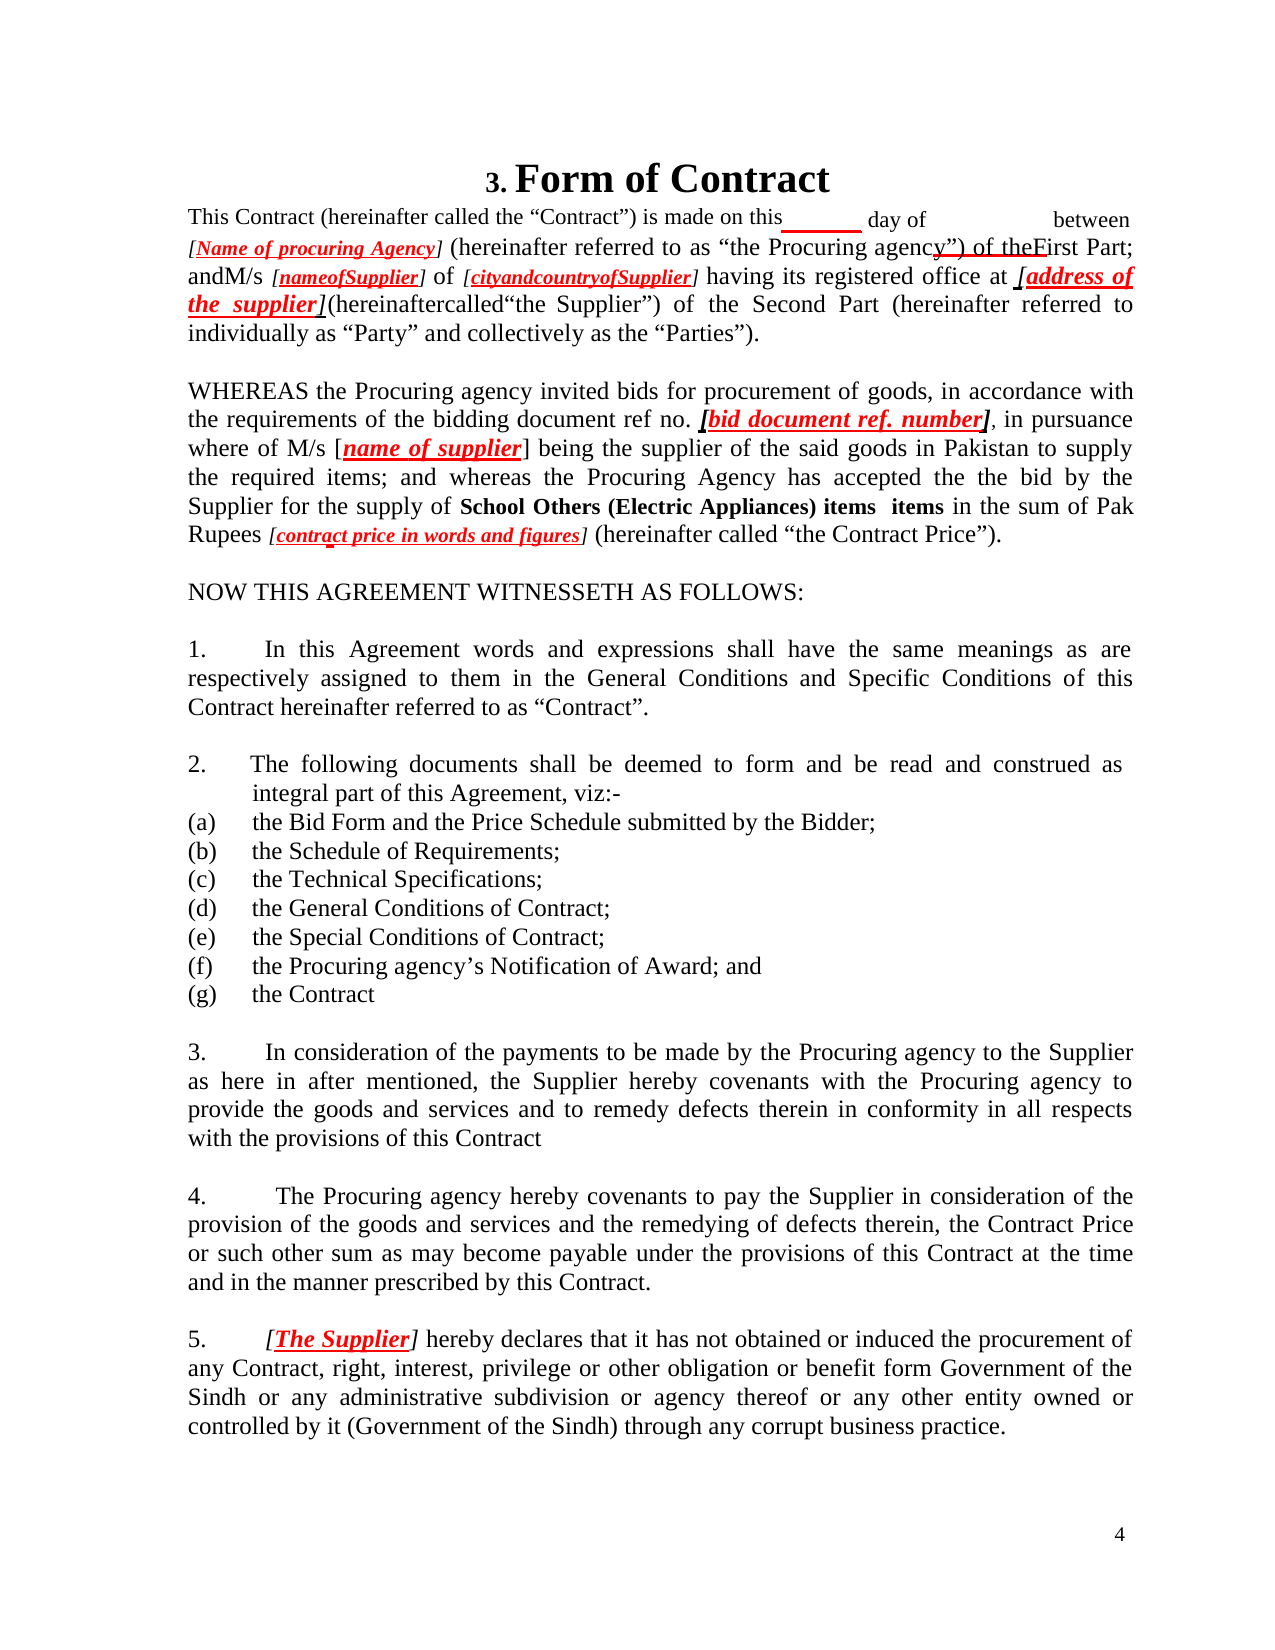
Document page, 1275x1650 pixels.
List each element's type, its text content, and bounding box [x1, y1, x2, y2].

text (f) the Procuring agency’s Notification of Award; and [188, 951, 763, 979]
text day of [868, 207, 932, 232]
text WHEREAS the Procuring agency invited bids for procurement of goods, in accordance with the requirements of the bidding document ref no. [bid document ref. number], in pursuance where of M/s [name of supplier] being the supplier of the said goods in Pakistan to supply the required items; and whereas the Procuring Agency has accepted the the bid by the Supplier for the supply of School Others (Electric Appliances) items items in the sum of Pak Rupees [contract price in words and figures] (hereinafter called “the Contract Price”). [188, 376, 1134, 548]
text 4. The Procuring agency hereby covenants to pay the Supplier in consideration of the provision of the goods and services and the remedying of defects therein, the Contract Price or such other sum as may become payable under the provisions of this Contract at the time and in the manner prescribed by this Contract. [188, 1181, 1134, 1296]
text 5. [The Supplier] hereby declares that it has not obtained or induced the procurement of any Contract, right, interest, privilege or other obligation or benefit form Government of the Sindh or any administrative subdivision or agency thereof or any other entity owned or controlled by it (Government of the Sindh) through any corrupt business practice. [188, 1324, 1133, 1439]
text 1. In this Agreement words and expressions shall have the same meanings as are respectively assigned to them in the General Conditions and Specific Conditions of this Contract hereinafter referred to as “Contract”. [188, 634, 1133, 721]
text This Contract (hereinafter called the “Contract”) is made on this [188, 203, 786, 228]
text (c) the Technical Specifications; [188, 864, 546, 893]
text (g) the Contract [188, 979, 378, 1008]
text NOW THIS AGREEMENT WITNESSETH AS FOLLOWS: [188, 577, 806, 606]
text [Name of procuring Agency] (hereinafter referred to as “the Procuring agency”) of theFirst Part; andM/s [nameofSupplier] of [cityandcountryofSupplier] having its registered office at [address of the supplier](hereinaftercalled“the Supplier”) of the Second Part (hereinafter referred to individually as “Party” and collectively as the “Parties”). [188, 232, 1133, 347]
text (d) the General Conditions of Contract; (e) the Special Conditions of Contract; [188, 893, 614, 951]
text (a) the Bid Form and the Price Schedule submitted by the Bidder; (b) the Schedule of Requirements; [188, 807, 878, 864]
text between [1053, 207, 1150, 232]
text 3. In consideration of the payments to be made by the Procuring agency to the Supplier as here in after mentioned, the Supplier hereby covenants with the Procuring agency to provide the goods and services and to remedy defects therein in conformity in all respects with the provisions of this Contract [188, 1037, 1133, 1152]
text 2. The following documents shall be deemed to form and be read and construed as integral part of this Agreement, viz:- [188, 749, 1132, 807]
text 3. Form of Contract [485, 154, 1150, 200]
